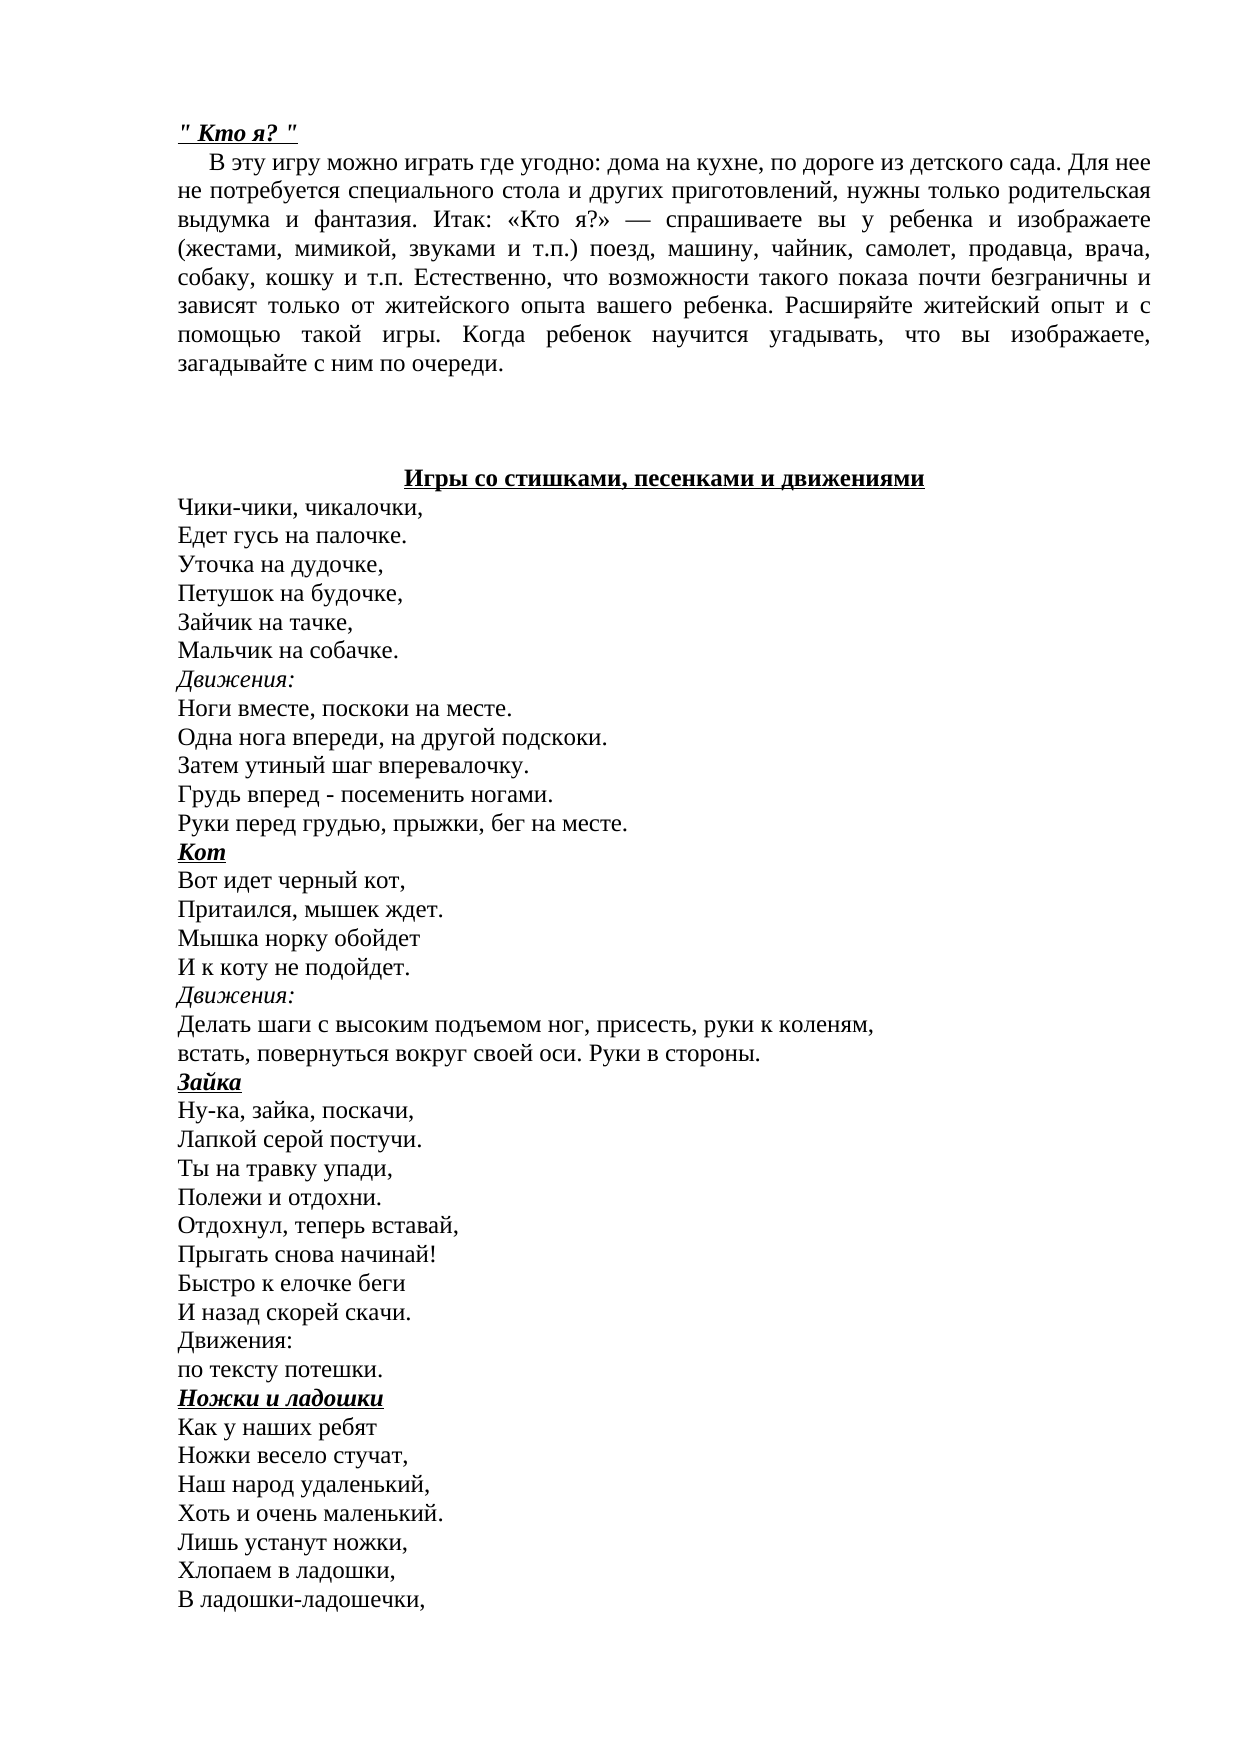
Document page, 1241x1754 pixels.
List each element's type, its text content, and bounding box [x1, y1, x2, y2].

text " Кто я? " [177, 118, 1152, 147]
text Движения: [177, 664, 1152, 693]
text Ножки весело стучат, [177, 1441, 1152, 1469]
text Прыгать снова начинай! [177, 1239, 1152, 1268]
text Чики-чики, чикалочки, [177, 492, 1152, 521]
text Уточка на дудочке, [177, 549, 1152, 578]
text Зайка [177, 1067, 1152, 1096]
text Ну-ка, зайка, поскачи, [177, 1096, 1152, 1124]
text Мальчик на собачке. [177, 636, 1152, 664]
text Вот идет черный кот, [177, 866, 1152, 894]
text Притаился, мышек ждет. [177, 894, 1152, 923]
text Ноги вместе, поскоки на месте. [177, 693, 1152, 722]
text Зайчик на тачке, [177, 607, 1152, 636]
text Как у наших ребят [177, 1412, 1152, 1441]
text Затем утиный шаг вперевалочку. [177, 751, 1152, 779]
text Лишь устанут ножки, [177, 1527, 1152, 1556]
text Делать шаги с высоким подъемом ног, присесть, руки к коленям, [177, 1009, 1152, 1038]
text В ладошки-ладошечки, [177, 1584, 1152, 1613]
text Ты на травку упади, [177, 1153, 1152, 1182]
text Кот [177, 837, 1152, 866]
text Лапкой серой постучи. [177, 1124, 1152, 1153]
text И к коту не подойдет. [177, 952, 1152, 981]
text Быстро к елочке беги [177, 1268, 1152, 1297]
text Хлопаем в ладошки, [177, 1556, 1152, 1584]
text Движения: [177, 1326, 1152, 1354]
text Движения: [177, 981, 1152, 1009]
text Мышка норку обойдет [177, 923, 1152, 952]
text Грудь вперед - посеменить ногами. [177, 779, 1152, 808]
text Ножки и ладошки [177, 1383, 1152, 1412]
text В эту игру можно играть где угодно: дома на кухне, по дороге из детского сада. Для нее не потребуется специального стола и других приготовлений, нужны только родительская выдумка и фантазия. Итак: «Кто я?» — спрашиваете вы у ребенка и изображаете (жестами, мимикой, звуками и т.п.) поезд, машину, чайник, самолет, продавца, врача, собаку, кошку и т.п. Естественно, что возможности такого показа почти безграничны и зависят только от житейского опыта вашего ребенка. Расширяйте житейский опыт и с помощью такой игры. Когда ребенок научится угадывать, что вы изображаете, загадывайте с ним по очереди. [177, 147, 1152, 377]
text по тексту потешки. [177, 1354, 1152, 1383]
text встать, повернуться вокруг своей оси. Руки в стороны. [177, 1038, 1152, 1067]
text Хоть и очень маленький. [177, 1498, 1152, 1527]
text Полежи и отдохни. [177, 1182, 1152, 1211]
text Игры со стишками, песенками и движениями [177, 463, 1152, 492]
text Петушок на будочке, [177, 578, 1152, 607]
text Едет гусь на палочке. [177, 521, 1152, 549]
text И назад скорей скачи. [177, 1297, 1152, 1326]
text Наш народ удаленький, [177, 1469, 1152, 1498]
text Руки перед грудью, прыжки, бег на месте. [177, 808, 1152, 837]
text Одна нога впереди, на другой подскоки. [177, 722, 1152, 751]
text Отдохнул, теперь вставай, [177, 1211, 1152, 1239]
